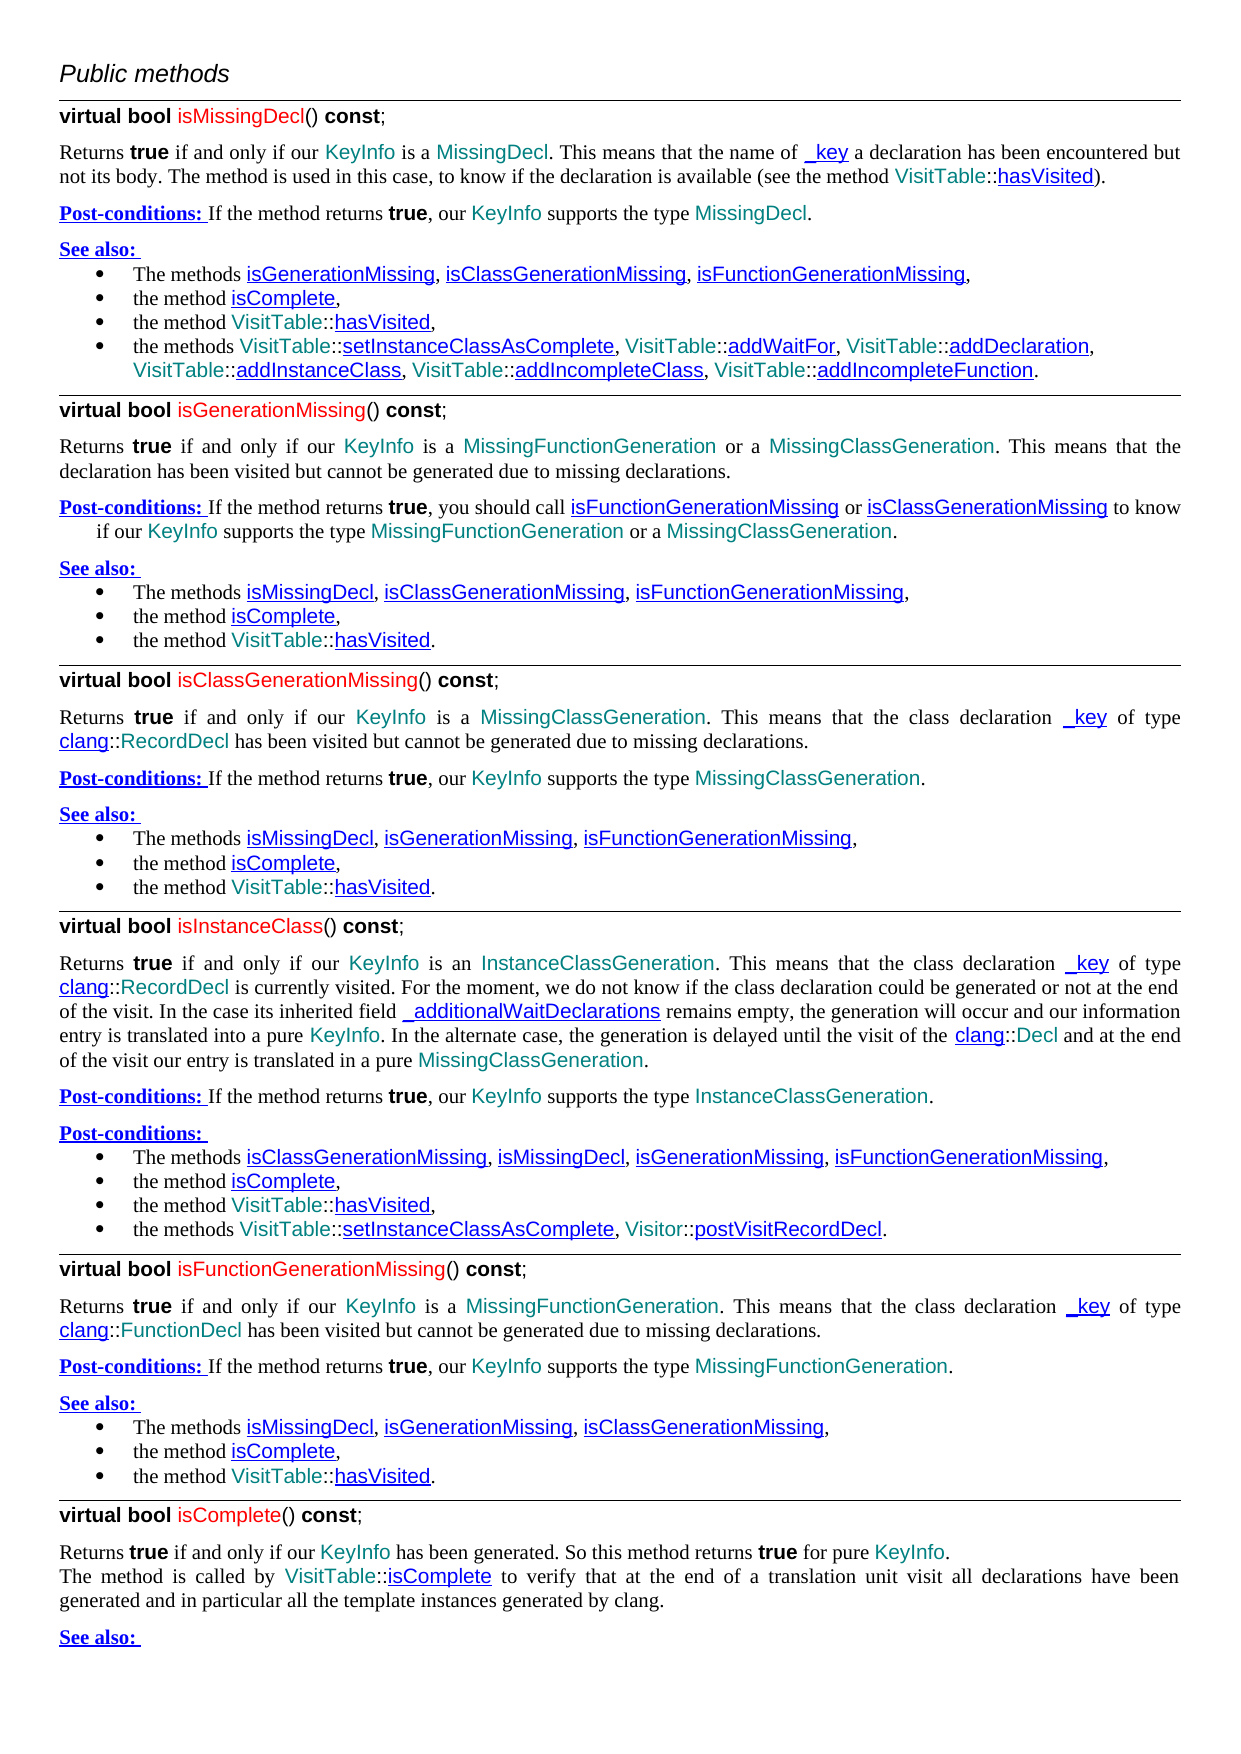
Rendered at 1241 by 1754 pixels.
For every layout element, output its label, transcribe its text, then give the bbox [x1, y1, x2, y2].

text the methods VisitTable::setInstanceClassAsComplete, VisitTable::addWaitFor, VisitTable::addDeclaration, VisitTable::addInstanceClass, VisitTable::addIncompleteClass, VisitTable::addIncompleteFunction. [96, 334, 1181, 382]
text the method isComplete, [96, 604, 1181, 628]
text the method VisitTable::hasVisited. [96, 628, 1181, 652]
text the method VisitTable::hasVisited, [96, 1193, 1181, 1217]
text Returns true if and only if our KeyInfo has been generated. So this method returns true for pure KeyInfo. [59, 1540, 1181, 1564]
text The methods isGenerationMissing, isClassGenerationMissing, isFunctionGenerationMissing, [96, 261, 1181, 286]
text Returns true if and only if our KeyInfo is a MissingDecl. This means that the name of _key a declaration has been encountered but not its body. The method is used in this case, to know if the declaration is available (see the method VisitTable::hasVisited). [59, 140, 1181, 188]
text the method isComplete, [96, 1169, 1181, 1193]
text the method VisitTable::hasVisited. [96, 874, 1181, 899]
text If the method returns true, you should call isFunctionGenerationMissing or isClassGenerationMissing to know if our KeyInfo supports the type MissingFunctionGeneration or a MissingClassGeneration. [59, 495, 1181, 543]
text virtual bool isClassGenerationMissing() const; [59, 666, 1181, 692]
text If the method returns true, our KeyInfo supports the type MissingClassGeneration. [59, 765, 1181, 789]
text Returns true if and only if our KeyInfo is a MissingFunctionGeneration. This means that the class declaration _key of type clang::FunctionDecl has been visited but cannot be generated due to missing declarations. [59, 1293, 1181, 1342]
text If the method returns true, our KeyInfo supports the type InstanceClassGeneration. [59, 1084, 1181, 1108]
text Returns true if and only if our KeyInfo is an InstanceClassGeneration. This means that the class declaration _key of type clang::RecordDecl is currently visited. For the moment, we do not know if the class declaration could be generated or not at the end of the visit. In the case its inherited field _additionalWaitDeclarations remains empty, the generation will occur and our information entry is translated into a pure KeyInfo. In the alternate case, the generation is delayed until the visit of the clang::Decl and at the end of the visit our entry is translated in a pure MissingClassGeneration. [59, 951, 1181, 1072]
text virtual bool isGenerationMissing() const; [59, 396, 1181, 422]
text The methods isMissingDecl, isGenerationMissing, isClassGenerationMissing, [96, 1415, 1181, 1439]
text The methods isMissingDecl, isGenerationMissing, isFunctionGenerationMissing, [96, 826, 1181, 850]
text The method is called by VisitTable::isComplete to verify that at the end of a translation unit visit all declarations have been generated and in particular all the template instances generated by clang. [59, 1564, 1181, 1612]
text virtual bool isInstanceClass() const; [59, 912, 1181, 938]
text the method VisitTable::hasVisited, [96, 310, 1181, 334]
text The methods isMissingDecl, isClassGenerationMissing, isFunctionGenerationMissing, [96, 580, 1181, 604]
text If the method returns true, our KeyInfo supports the type MissingFunctionGeneration. [59, 1354, 1181, 1378]
text the methods VisitTable::setInstanceClassAsComplete, Visitor::postVisitRecordDecl. [96, 1217, 1181, 1241]
text the method isComplete, [96, 850, 1181, 874]
text virtual bool isComplete() const; [59, 1501, 1181, 1527]
text the method isComplete, [96, 286, 1181, 310]
text virtual bool isMissingDecl() const; [59, 101, 1181, 127]
text the method isComplete, [96, 1439, 1181, 1463]
text Returns true if and only if our KeyInfo is a MissingClassGeneration. This means that the class declaration _key of type clang::RecordDecl has been visited but cannot be generated due to missing declarations. [59, 704, 1181, 753]
text Public methods [59, 59, 1181, 88]
text the method VisitTable::hasVisited. [96, 1463, 1181, 1488]
text The methods isClassGenerationMissing, isMissingDecl, isGenerationMissing, isFunctionGenerationMissing, [96, 1145, 1181, 1169]
text virtual bool isFunctionGenerationMissing() const; [59, 1255, 1181, 1281]
text Returns true if and only if our KeyInfo is a MissingFunctionGeneration or a MissingClassGeneration. This means that the declaration has been visited but cannot be generated due to missing declarations. [59, 434, 1181, 483]
text If the method returns true, our KeyInfo supports the type MissingDecl. [59, 201, 1181, 225]
